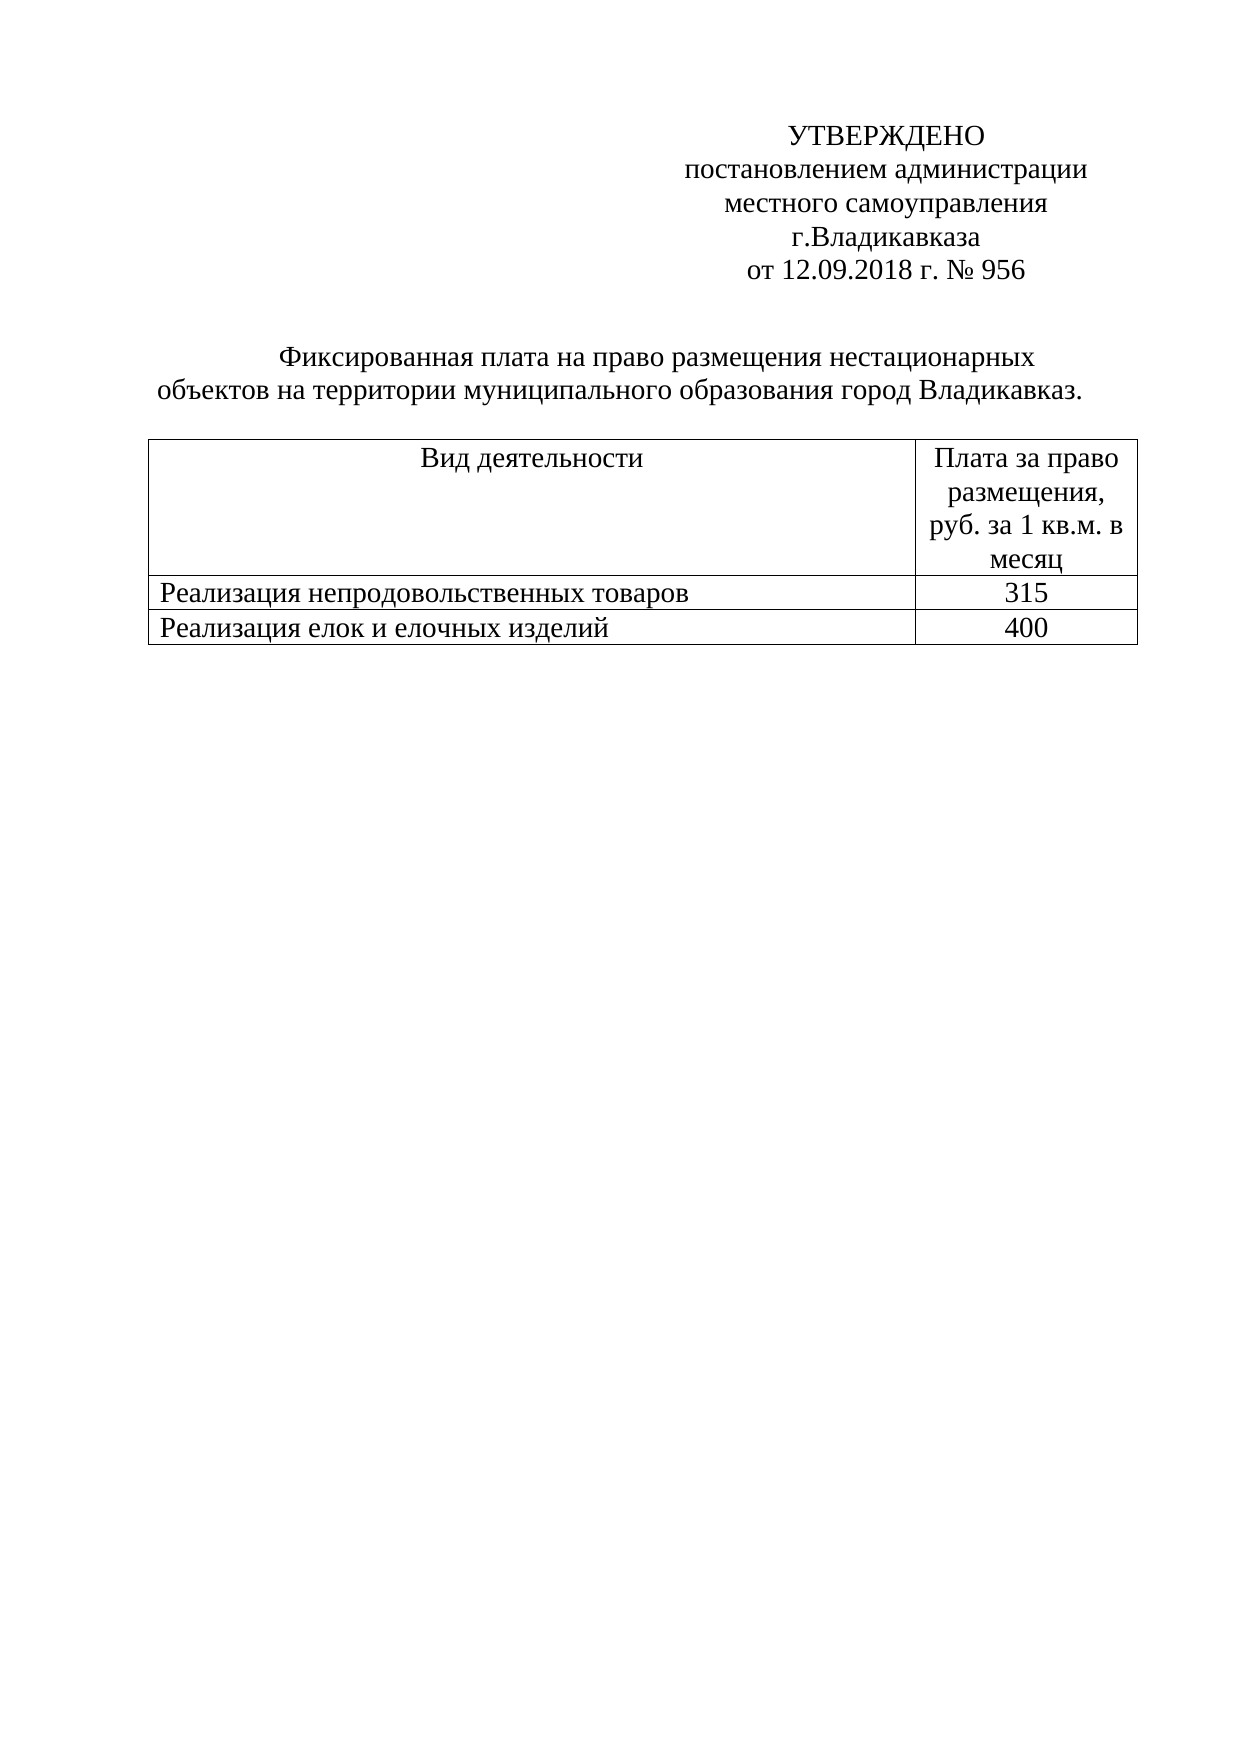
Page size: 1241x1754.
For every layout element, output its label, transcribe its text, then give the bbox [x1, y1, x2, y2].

text постановлением администрации местного самоуправления г.Владикавказа [679, 152, 1092, 252]
table_cell Реализация елок и елочных изделий [149, 610, 915, 644]
text от 12.09.2018 г. № 956 [679, 252, 1092, 286]
table_cell 315 [916, 576, 1137, 609]
table_header Плата за право размещения, руб. за 1 кв.м. в месяц [916, 440, 1137, 574]
text Фиксированная плата на право размещения нестационарных объектов на территории муниципального образования город Владикавказ. [148, 339, 1092, 406]
table_cell 400 [916, 610, 1137, 644]
table_header Вид деятельности [149, 440, 915, 574]
text УТВЕРЖДЕНО [679, 118, 1092, 152]
table_cell Реализация непродовольственных товаров [149, 576, 915, 609]
